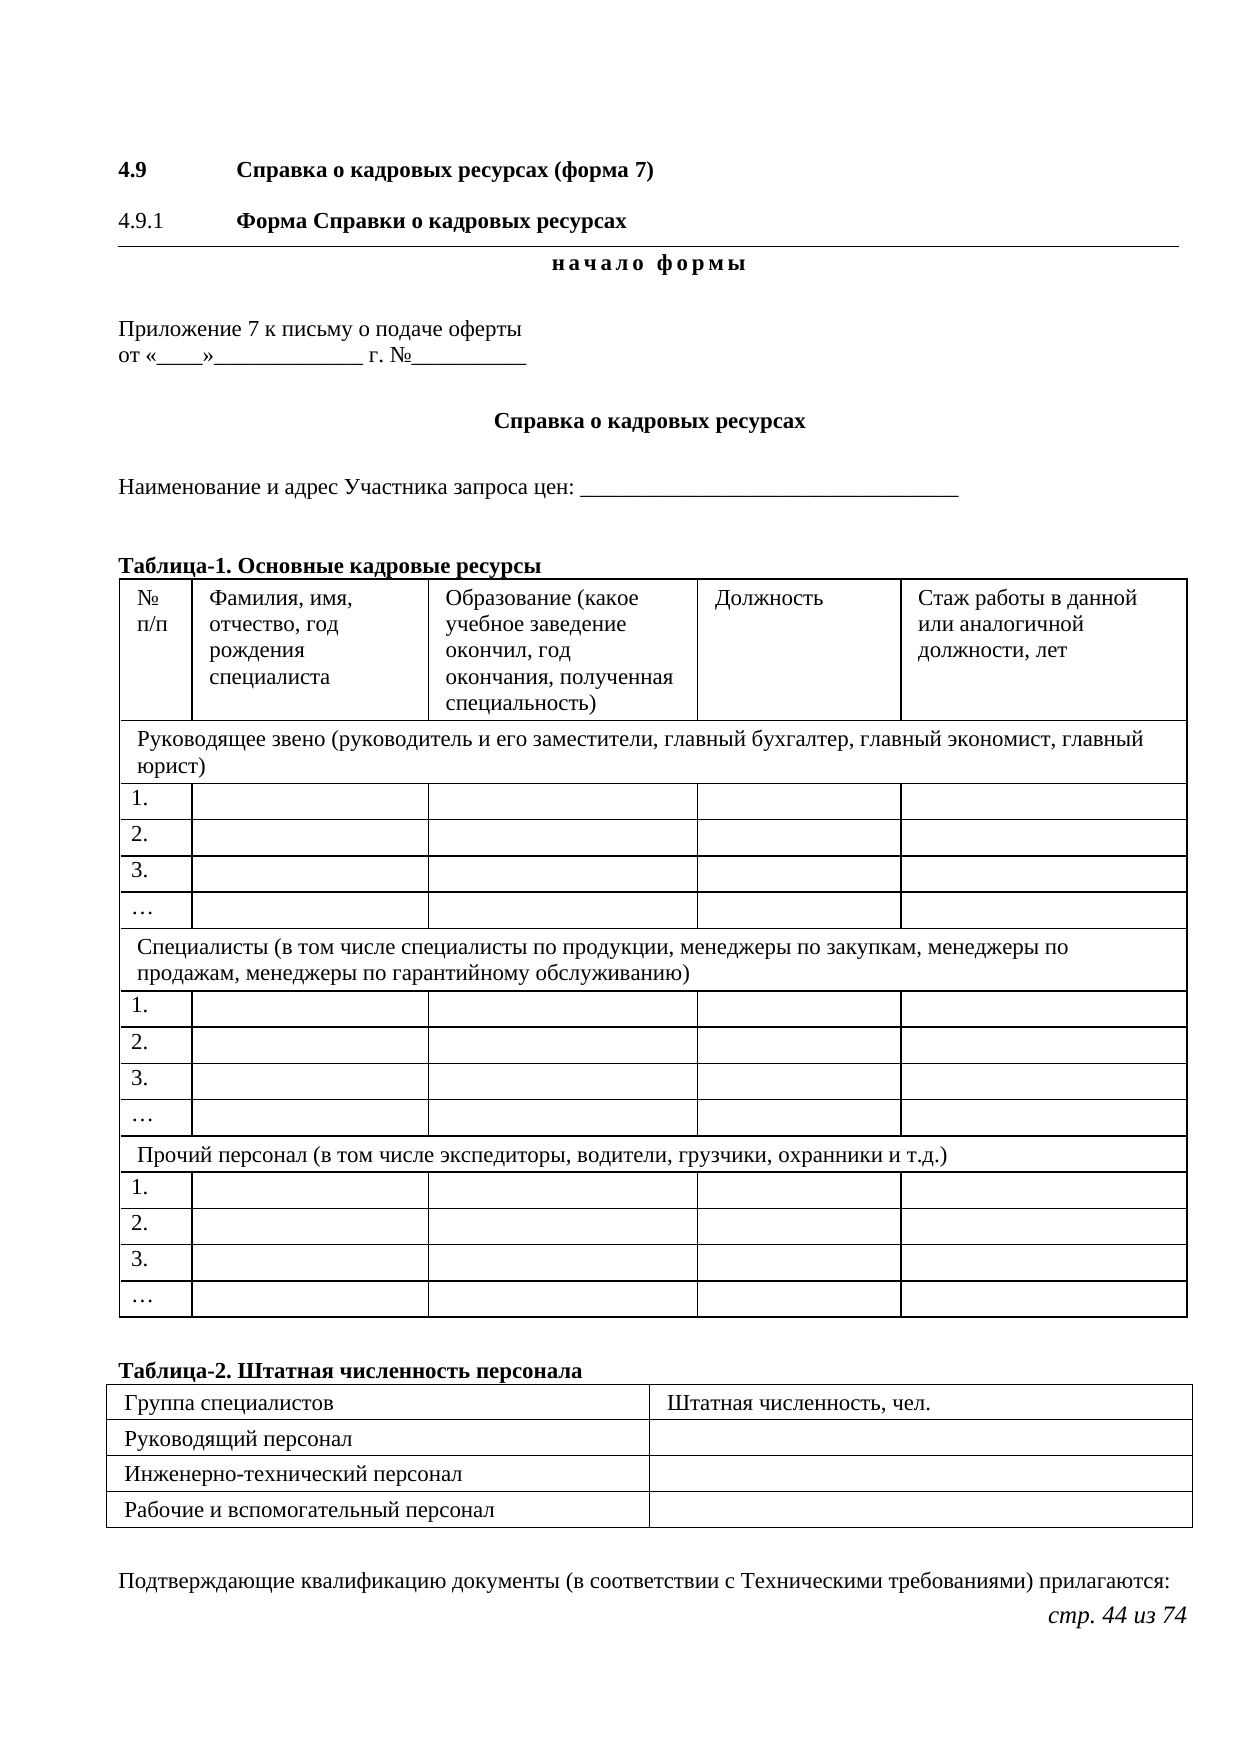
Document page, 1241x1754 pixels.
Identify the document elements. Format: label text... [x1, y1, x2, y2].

table_cell [902, 784, 1186, 819]
table_header Образование (какое учебное заведение окончил, год окончания, полученная специальность) [429, 580, 697, 720]
table_cell Специалисты (в том числе специалисты по продукции, менеджеры по закупкам, менеджеры по продажам, менеджеры по гарантийному обслуживанию) [120, 929, 1186, 990]
table_cell [902, 1064, 1186, 1099]
table_cell [902, 992, 1186, 1026]
table_cell [193, 992, 428, 1026]
table_cell [698, 784, 900, 819]
table_header Должность [698, 580, 900, 720]
table_cell [698, 1282, 900, 1316]
table_cell [193, 1028, 428, 1062]
table_cell [193, 1245, 428, 1280]
table_cell [902, 1245, 1186, 1280]
table_cell [193, 857, 428, 891]
table_cell [120, 856, 191, 891]
table_cell [193, 1282, 428, 1316]
table_cell [429, 992, 697, 1026]
text Справка о кадровых ресурсах [118, 407, 1181, 433]
table_cell [902, 1209, 1186, 1244]
table_cell [120, 991, 191, 1026]
table_cell [429, 1064, 697, 1099]
table_cell [193, 784, 428, 819]
table_cell [120, 1172, 191, 1207]
table_cell [193, 1064, 428, 1099]
table_cell [698, 1245, 900, 1280]
table_cell Инженерно-технический персонал [107, 1456, 649, 1491]
table_cell [429, 1245, 697, 1280]
table_cell [429, 1100, 697, 1135]
table_cell [698, 1100, 900, 1135]
table_cell [902, 1100, 1186, 1135]
table_cell [902, 1173, 1186, 1207]
table_header № п/п [120, 580, 191, 720]
table_cell … [120, 892, 191, 927]
table_cell [698, 1064, 900, 1099]
table_cell Руководящий персонал [107, 1420, 649, 1455]
table_header Стаж работы в данной или аналогичной должности, лет [902, 580, 1186, 720]
table_cell … [120, 1281, 191, 1316]
table_cell [429, 1028, 697, 1062]
table_cell [120, 820, 191, 855]
table_cell [650, 1492, 1192, 1527]
table_cell [650, 1420, 1192, 1455]
table_cell … [120, 1100, 191, 1135]
table_cell [193, 820, 428, 855]
table_header Группа специалистов [107, 1385, 649, 1419]
table_cell [120, 1064, 191, 1099]
table_cell [193, 1100, 428, 1135]
table_cell [429, 1173, 697, 1207]
table_cell [902, 1028, 1186, 1062]
table_cell [193, 1209, 428, 1244]
table_cell [902, 893, 1186, 927]
text Приложение 7 к письму о подаче оферты от «____»_____________ г. №__________ [118, 315, 1181, 367]
table_header Штатная численность, чел. [650, 1385, 1192, 1419]
table_header Фамилия, имя, отчество, год рождения специалиста [193, 580, 428, 720]
table_cell [429, 1209, 697, 1244]
table_cell [120, 1245, 191, 1280]
text Форма Справки о кадровых ресурсах [118, 207, 1181, 233]
table_cell [193, 893, 428, 927]
text Таблица-1. Основные кадровые ресурсы [118, 552, 1181, 578]
table_cell Прочий персонал (в том числе экспедиторы, водители, грузчики, охранники и т.д.) [120, 1136, 1186, 1171]
text начало формы [118, 247, 1179, 275]
table_cell [120, 784, 191, 819]
text Наименование и адрес Участника запроса цен: _________________________________ [118, 473, 1181, 499]
table_cell [698, 820, 900, 855]
table_cell [698, 992, 900, 1026]
table_cell [429, 893, 697, 927]
table_cell Рабочие и вспомогательный персонал [107, 1492, 649, 1527]
table_cell [429, 1282, 697, 1316]
table_cell [429, 820, 697, 855]
table_cell Руководящее звено (руководитель и его заместители, главный бухгалтер, главный экономист, главный юрист) [120, 721, 1186, 782]
table_cell [120, 1027, 191, 1062]
table_cell [429, 857, 697, 891]
table_cell [698, 1173, 900, 1207]
table_cell [193, 1173, 428, 1207]
table_cell [902, 1282, 1186, 1316]
table_cell [698, 1209, 900, 1244]
table_cell [698, 1028, 900, 1062]
text Таблица-2. Штатная численность персонала [118, 1357, 1181, 1384]
table_cell [698, 857, 900, 891]
table_cell [650, 1456, 1192, 1491]
table_cell [698, 893, 900, 927]
table_cell [120, 1209, 191, 1244]
table_cell [902, 820, 1186, 855]
table_cell [902, 857, 1186, 891]
text Подтверждающие квалификацию документы (в соответствии с Техническими требованиями) прилагаются: [118, 1567, 1181, 1593]
table_cell [429, 784, 697, 819]
